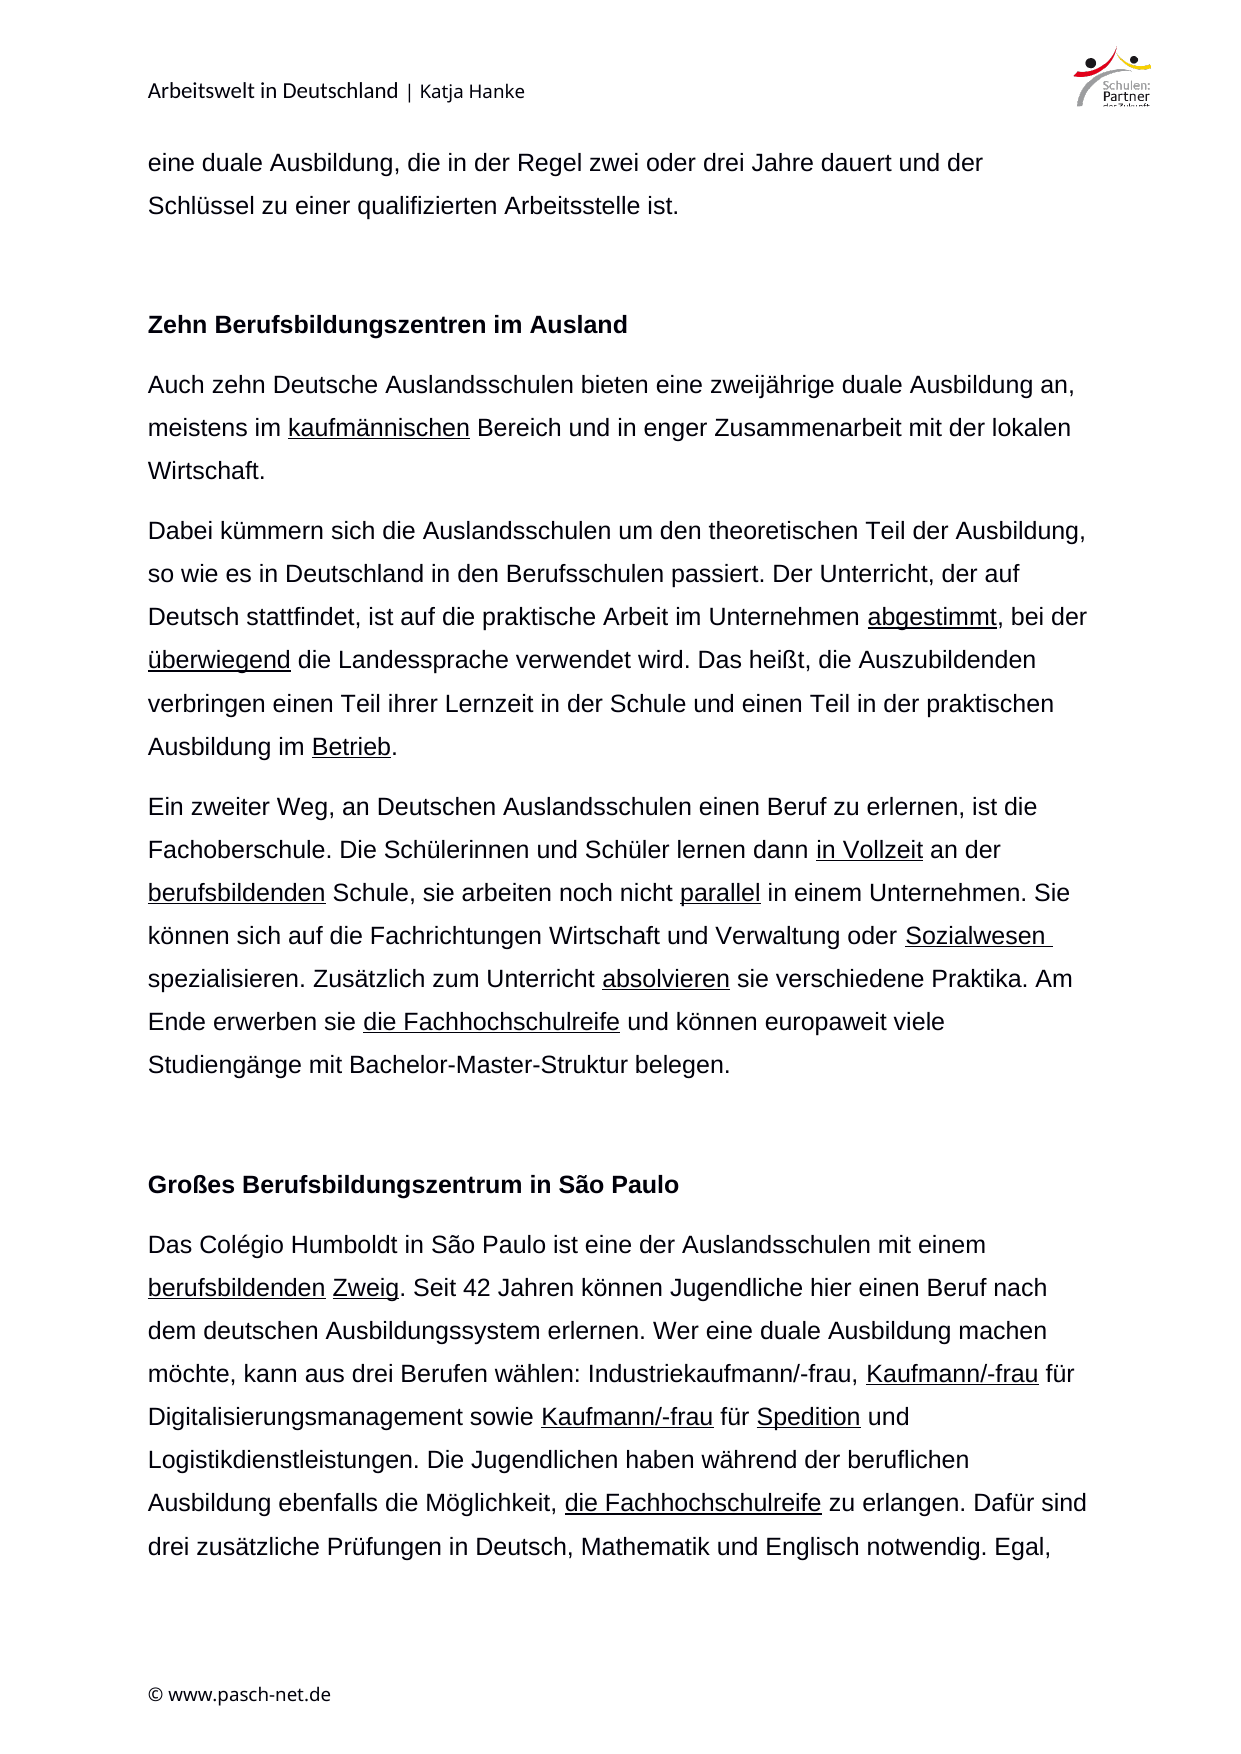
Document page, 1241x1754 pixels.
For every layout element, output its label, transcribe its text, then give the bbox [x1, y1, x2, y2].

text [148, 1230, 1093, 1560]
picture [1072, 46, 1151, 106]
text Großes Berufsbildungszentrum in São Paulo [148, 1170, 1093, 1199]
text Dabei kümmern sich die Auslandsschulen um den theoretischen Teil der Ausbildung, so wie es in Deutschland in den Berufsschulen passiert. Der Unterricht, der auf Deutsch stattfindet, ist auf die praktische Arbeit im Unternehmen abgestimmt, bei der überwiegend die Landessprache verwendet wird. Das heißt, die Auszubildenden verbringen einen Teil ihrer Lernzeit in der Schule und einen Teil in der praktischen Ausbildung im Betrieb. [148, 516, 1093, 761]
text Auch zehn Deutsche Auslandsschulen bieten eine zweijährige duale Ausbildung an, meistens im kaufmännischen Bereich und in enger Zusammenarbeit mit der lokalen Wirtschaft. [148, 370, 1093, 485]
text Ein zweiter Weg, an Deutschen Auslandsschulen einen Beruf zu erlernen, ist die Fachoberschule. Die Schülerinnen und Schüler lernen dann in Vollzeit an der berufsbildenden Schule, sie arbeiten noch nicht parallel in einem Unternehmen. Sie können sich auf die Fachrichtungen Wirtschaft und Verwaltung oder Sozialwesen spezialisieren. Zusätzlich zum Unterricht absolvieren sie verschiedene Praktika. Am Ende erwerben sie die Fachhochschulreife und können europaweit viele Studiengänge mit Bachelor-Master-Struktur belegen. [148, 792, 1093, 1079]
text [148, 148, 1093, 219]
text Zehn Berufsbildungszentren im Ausland [148, 310, 1093, 339]
